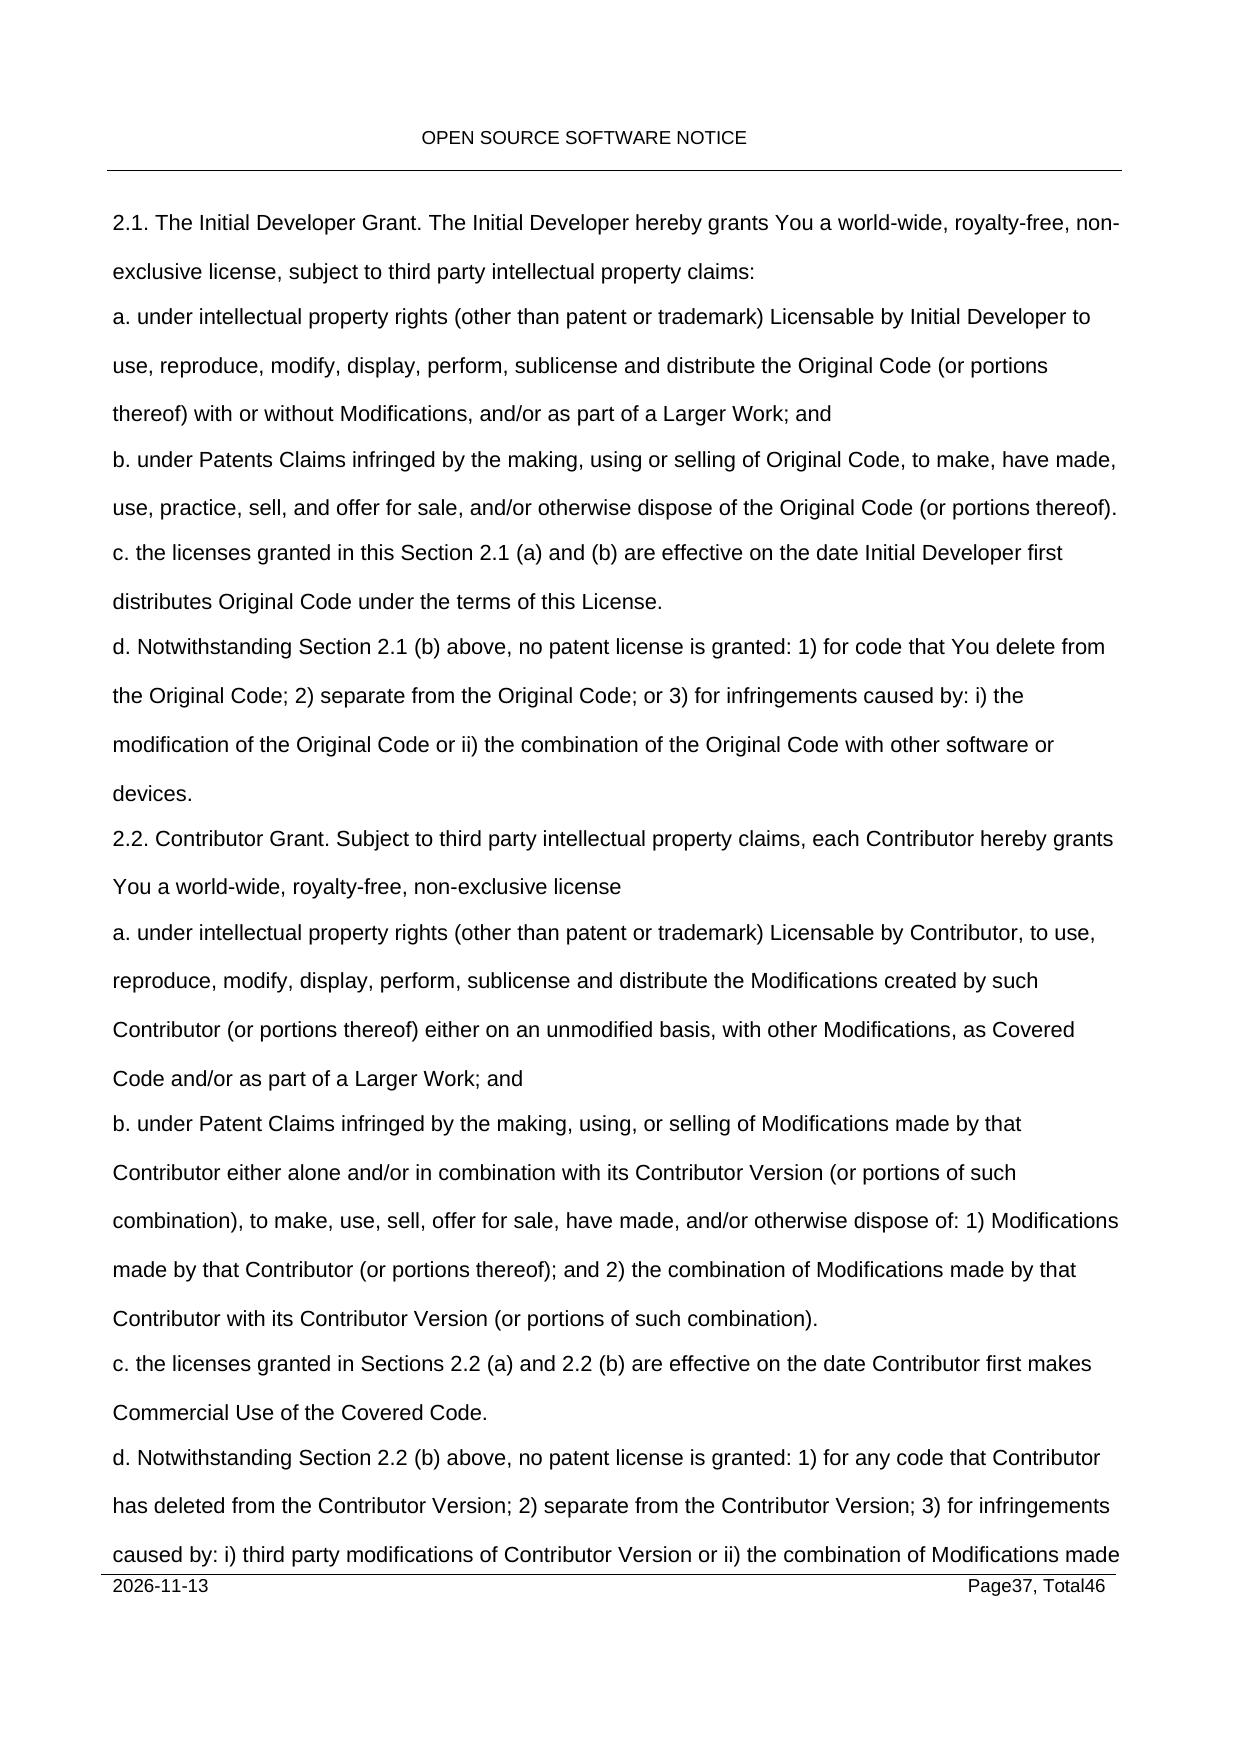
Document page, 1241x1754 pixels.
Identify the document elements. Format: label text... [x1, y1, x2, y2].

text 2.2. Contributor Grant. Subject to third party intellectual property claims, each Contributor hereby grants You a world-wide, royalty-free, non-exclusive license [112, 822, 1128, 903]
text a. under intellectual property rights (other than patent or trademark) Licensable by Contributor, to use, reproduce, modify, display, perform, sublicense and distribute the Modifications created by such Contributor (or portions thereof) either on an unmodified basis, with other Modifications, as Covered Code and/or as part of a Larger Work; and [112, 916, 1128, 1094]
text c. the licenses granted in this Section 2.1 (a) and (b) are effective on the date Initial Developer first distributes Original Code under the terms of this License. [112, 537, 1128, 618]
text c. the licenses granted in Sections 2.2 (a) and 2.2 (b) are effective on the date Contributor first makes Commercial Use of the Covered Code. [112, 1347, 1128, 1428]
text b. under Patent Claims infringed by the making, using, or selling of Modifications made by that Contributor either alone and/or in combination with its Contributor Version (or portions of such combination), to make, use, sell, offer for sale, have made, and/or otherwise dispose of: 1) Modifications made by that Contributor (or portions thereof); and 2) the combination of Modifications made by that Contributor with its Contributor Version (or portions of such combination). [112, 1107, 1128, 1334]
text 2.1. The Initial Developer Grant. The Initial Developer hereby grants You a world-wide, royalty-free, non-exclusive license, subject to third party intellectual property claims: [112, 206, 1128, 288]
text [112, 1441, 1128, 1571]
text a. under intellectual property rights (other than patent or trademark) Licensable by Initial Developer to use, reproduce, modify, display, perform, sublicense and distribute the Original Code (or portions thereof) with or without Modifications, and/or as part of a Larger Work; and [112, 300, 1128, 430]
text d. Notwithstanding Section 2.1 (b) above, no patent license is granted: 1) for code that You delete from the Original Code; 2) separate from the Original Code; or 3) for infringements caused by: i) the modification of the Original Code or ii) the combination of the Original Code with other software or devices. [112, 631, 1128, 809]
text b. under Patents Claims infringed by the making, using or selling of Original Code, to make, have made, use, practice, sell, and offer for sale, and/or otherwise dispose of the Original Code (or portions thereof). [112, 443, 1128, 524]
